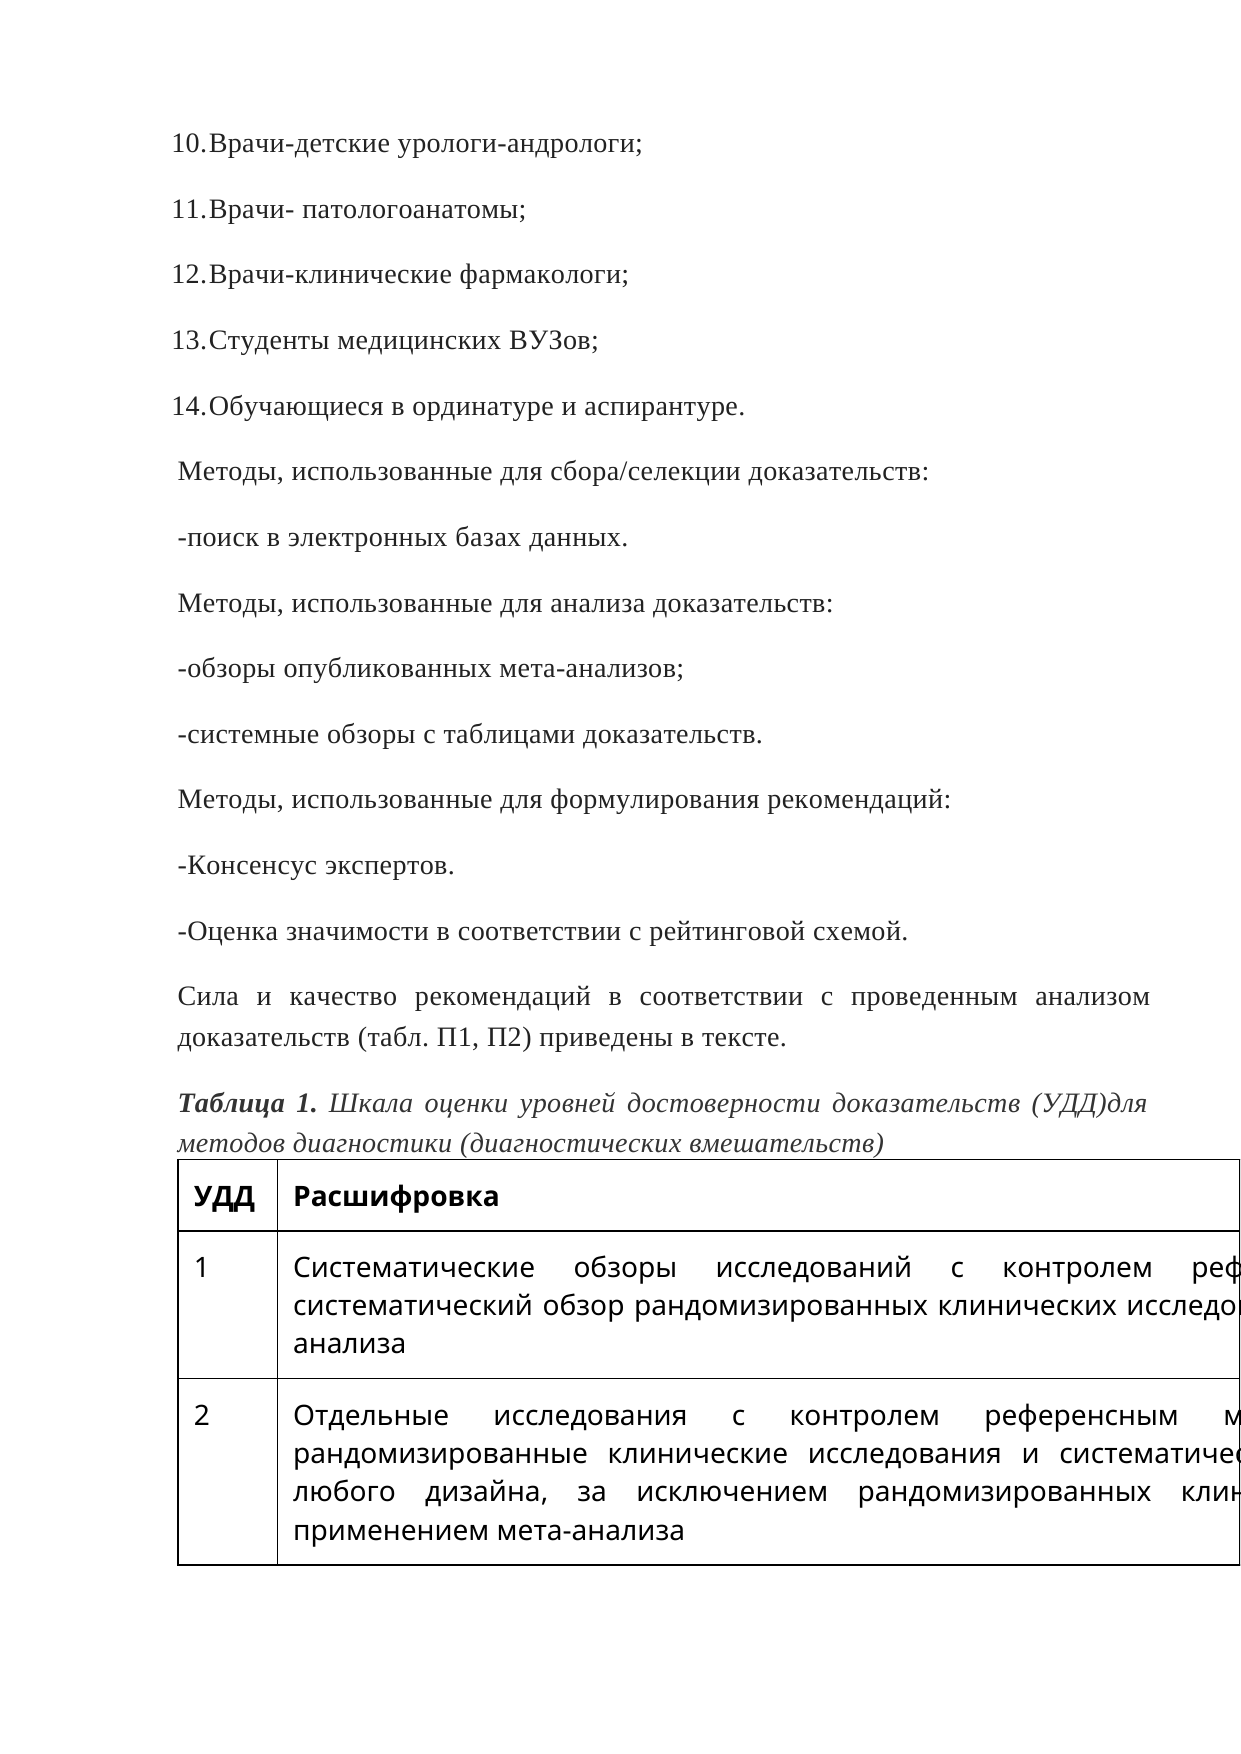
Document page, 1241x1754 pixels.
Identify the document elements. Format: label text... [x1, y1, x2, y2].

text Сила и качество рекомендаций в соответствии с проведенным анализом доказательств (табл. П1, П2) приведены в тексте. [177, 971, 1152, 1052]
text Методы, использованные для сбора/селекции доказательств: [177, 446, 1152, 487]
text -Консенсус экспертов. [177, 840, 1152, 881]
text -обзоры опубликованных мета-анализов; [177, 643, 1152, 684]
list Врачи-детские урологи-андрологи; [171, 118, 1152, 159]
list Врачи-клинические фармакологи; [171, 249, 1152, 290]
text -Оценка значимости в соответствии с рейтинговой схемой. [177, 906, 1152, 946]
text Таблица 1. Шкала оценки уровней достоверности доказательств (УДД)для методов диагностики (диагностических вмешательств) [177, 1077, 1152, 1159]
table_cell 1 [179, 1232, 277, 1378]
text Методы, использованные для формулирования рекомендаций: [177, 774, 1152, 815]
text Методы, использованные для анализа доказательств: [177, 577, 1152, 618]
list Обучающиеся в ординатуре и аспирантуре. [171, 381, 1152, 421]
table_header УДД [179, 1160, 277, 1230]
list Врачи- патологоанатомы; [171, 184, 1152, 224]
table_cell 2 [179, 1379, 277, 1564]
table_header Расшифровка [278, 1160, 1239, 1230]
list Студенты медицинских ВУЗов; [171, 315, 1152, 356]
text -системные обзоры с таблицами доказательств. [177, 709, 1152, 749]
table_cell Отдельные исследования с контролем референсным методом или отдельные рандомизированные клинические исследования и систематические обзоры исследований любого дизайна, за исключением рандомизированных клинических исследований, с применением мета-анализа [278, 1379, 1239, 1564]
text -поиск в электронных базах данных. [177, 512, 1152, 552]
table_cell Систематические обзоры исследований с контролем референсным методом или систематический обзор рандомизированных клинических исследований с применением мета-анализа [278, 1232, 1239, 1378]
